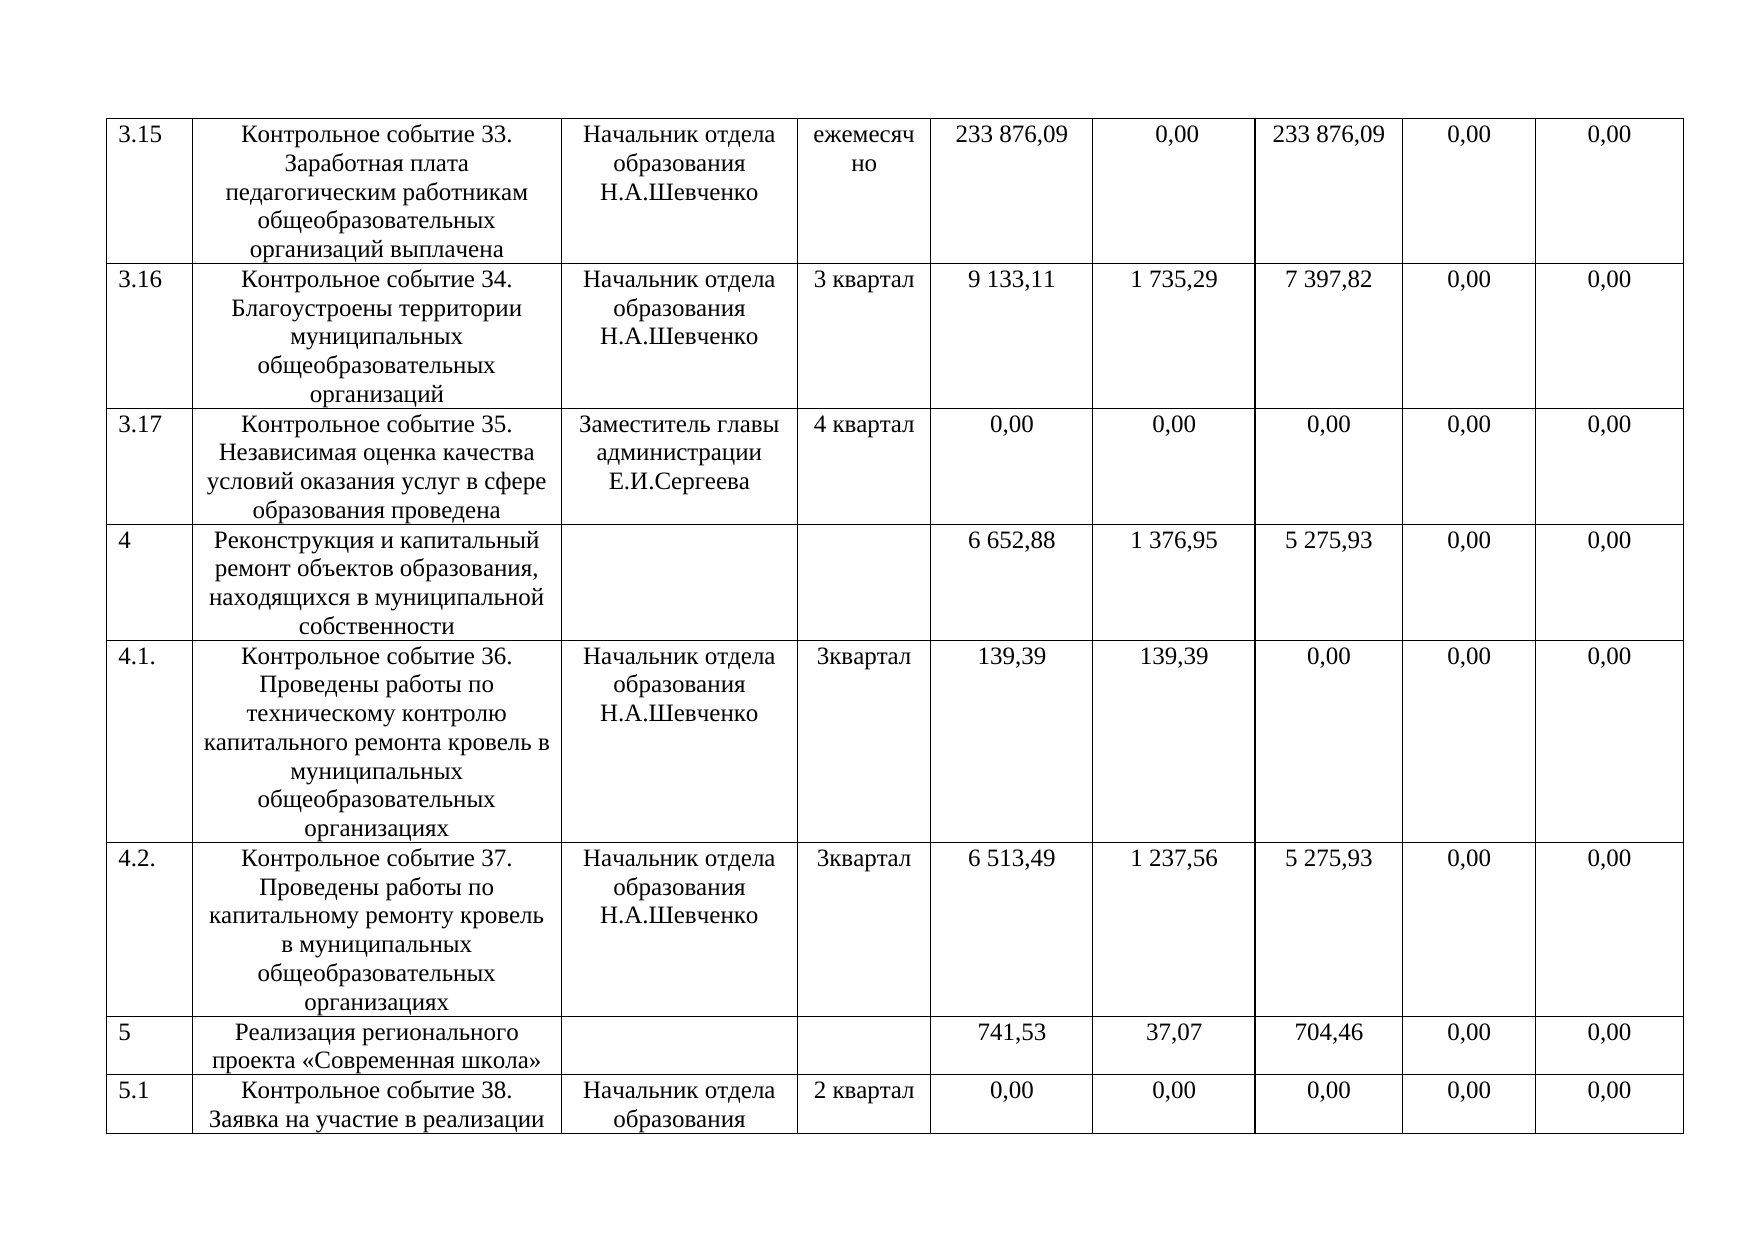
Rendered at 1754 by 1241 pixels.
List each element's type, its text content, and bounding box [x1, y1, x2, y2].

table_cell 3.16 [107, 264, 192, 408]
table_cell 233 876,09 [1256, 119, 1402, 263]
table_cell Контрольное событие 36. Проведены работы по техническому контролю капитального ремонта кровель в муниципальных общеобразовательных организациях [193, 641, 561, 842]
table_cell 1 376,95 [1093, 525, 1254, 640]
table_cell 139,39 [931, 641, 1092, 842]
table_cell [562, 119, 797, 263]
table_cell 0,00 [1093, 1075, 1254, 1133]
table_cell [193, 1075, 561, 1133]
table_cell 6 513,49 [931, 843, 1092, 1016]
table_cell 0,00 [931, 409, 1092, 524]
table_cell 741,53 [931, 1017, 1092, 1074]
table_cell 2 квартал [798, 1075, 930, 1133]
table_cell 0,00 [1403, 525, 1535, 640]
table_cell 5 [107, 1017, 192, 1074]
table_cell [798, 525, 930, 640]
table_cell 0,00 [1256, 641, 1402, 842]
table_cell 0,00 [1536, 641, 1683, 842]
table_cell 0,00 [1093, 409, 1254, 524]
table_cell 1 735,29 [1093, 264, 1254, 408]
table_cell Контрольное событие 35. Независимая оценка качества условий оказания услуг в сфере образования проведена [193, 409, 561, 524]
table_cell 0,00 [1403, 1017, 1535, 1074]
table_cell 0,00 [1403, 843, 1535, 1016]
table_cell Начальник отдела образования Н.А.Шевченко [562, 843, 797, 1016]
table_cell Реконструкция и капитальный ремонт объектов образования, находящихся в муниципальной собственности [193, 525, 561, 640]
table_cell ежемесячно [798, 119, 930, 263]
table_cell Начальник отдела образования Н.А.Шевченко [562, 641, 797, 842]
table_cell Заместитель главы администрации Е.И.Сергеева [562, 409, 797, 524]
table_cell 3 квартал [798, 264, 930, 408]
table_cell 0,00 [1256, 1075, 1402, 1133]
table_cell [562, 525, 797, 640]
table_cell 0,00 [1536, 264, 1683, 408]
table_cell 704,46 [1256, 1017, 1402, 1074]
table_cell 5 275,93 [1256, 525, 1402, 640]
table_cell [562, 1017, 797, 1074]
table_cell 37,07 [1093, 1017, 1254, 1074]
table_cell 4.1. [107, 641, 192, 842]
table_cell 0,00 [1256, 409, 1402, 524]
table_cell 3.17 [107, 409, 192, 524]
table_cell 0,00 [1536, 409, 1683, 524]
table_cell 4 квартал [798, 409, 930, 524]
table_cell 1 237,56 [1093, 843, 1254, 1016]
table_cell 3квартал [798, 843, 930, 1016]
table_cell 9 133,11 [931, 264, 1092, 408]
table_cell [562, 1075, 797, 1133]
table_cell 0,00 [1536, 119, 1683, 263]
table_cell 0,00 [1403, 641, 1535, 842]
table_cell 0,00 [1093, 119, 1254, 263]
table_cell 4.2. [107, 843, 192, 1016]
table_cell Контрольное событие 34. Благоустроены территории муниципальных общеобразовательных организаций [193, 264, 561, 408]
table_cell 6 652,88 [931, 525, 1092, 640]
table_cell Реализация регионального проекта «Современная школа» [193, 1017, 561, 1074]
table_cell 0,00 [1536, 843, 1683, 1016]
table_cell Контрольное событие 33. Заработная плата педагогическим работникам общеобразовательных организаций выплачена [193, 119, 561, 263]
table_cell 0,00 [931, 1075, 1092, 1133]
table_cell 233 876,09 [931, 119, 1092, 263]
table_cell 0,00 [1536, 1017, 1683, 1074]
table_cell 0,00 [1403, 1075, 1535, 1133]
table_cell 0,00 [1403, 119, 1535, 263]
table_cell 0,00 [1403, 409, 1535, 524]
table_cell 3.15 [107, 119, 192, 263]
table_cell 5.1 [107, 1075, 192, 1133]
table_cell 0,00 [1403, 264, 1535, 408]
table_cell 0,00 [1536, 525, 1683, 640]
table_cell [798, 1017, 930, 1074]
table_cell 5 275,93 [1256, 843, 1402, 1016]
table_cell 3квартал [798, 641, 930, 842]
table_cell Начальник отдела образования Н.А.Шевченко [562, 264, 797, 408]
table_cell 7 397,82 [1256, 264, 1402, 408]
table_cell 139,39 [1093, 641, 1254, 842]
table_cell Контрольное событие 37. Проведены работы по капитальному ремонту кровель в муниципальных общеобразовательных организациях [193, 843, 561, 1016]
table_cell 0,00 [1536, 1075, 1683, 1133]
table_cell 4 [107, 525, 192, 640]
